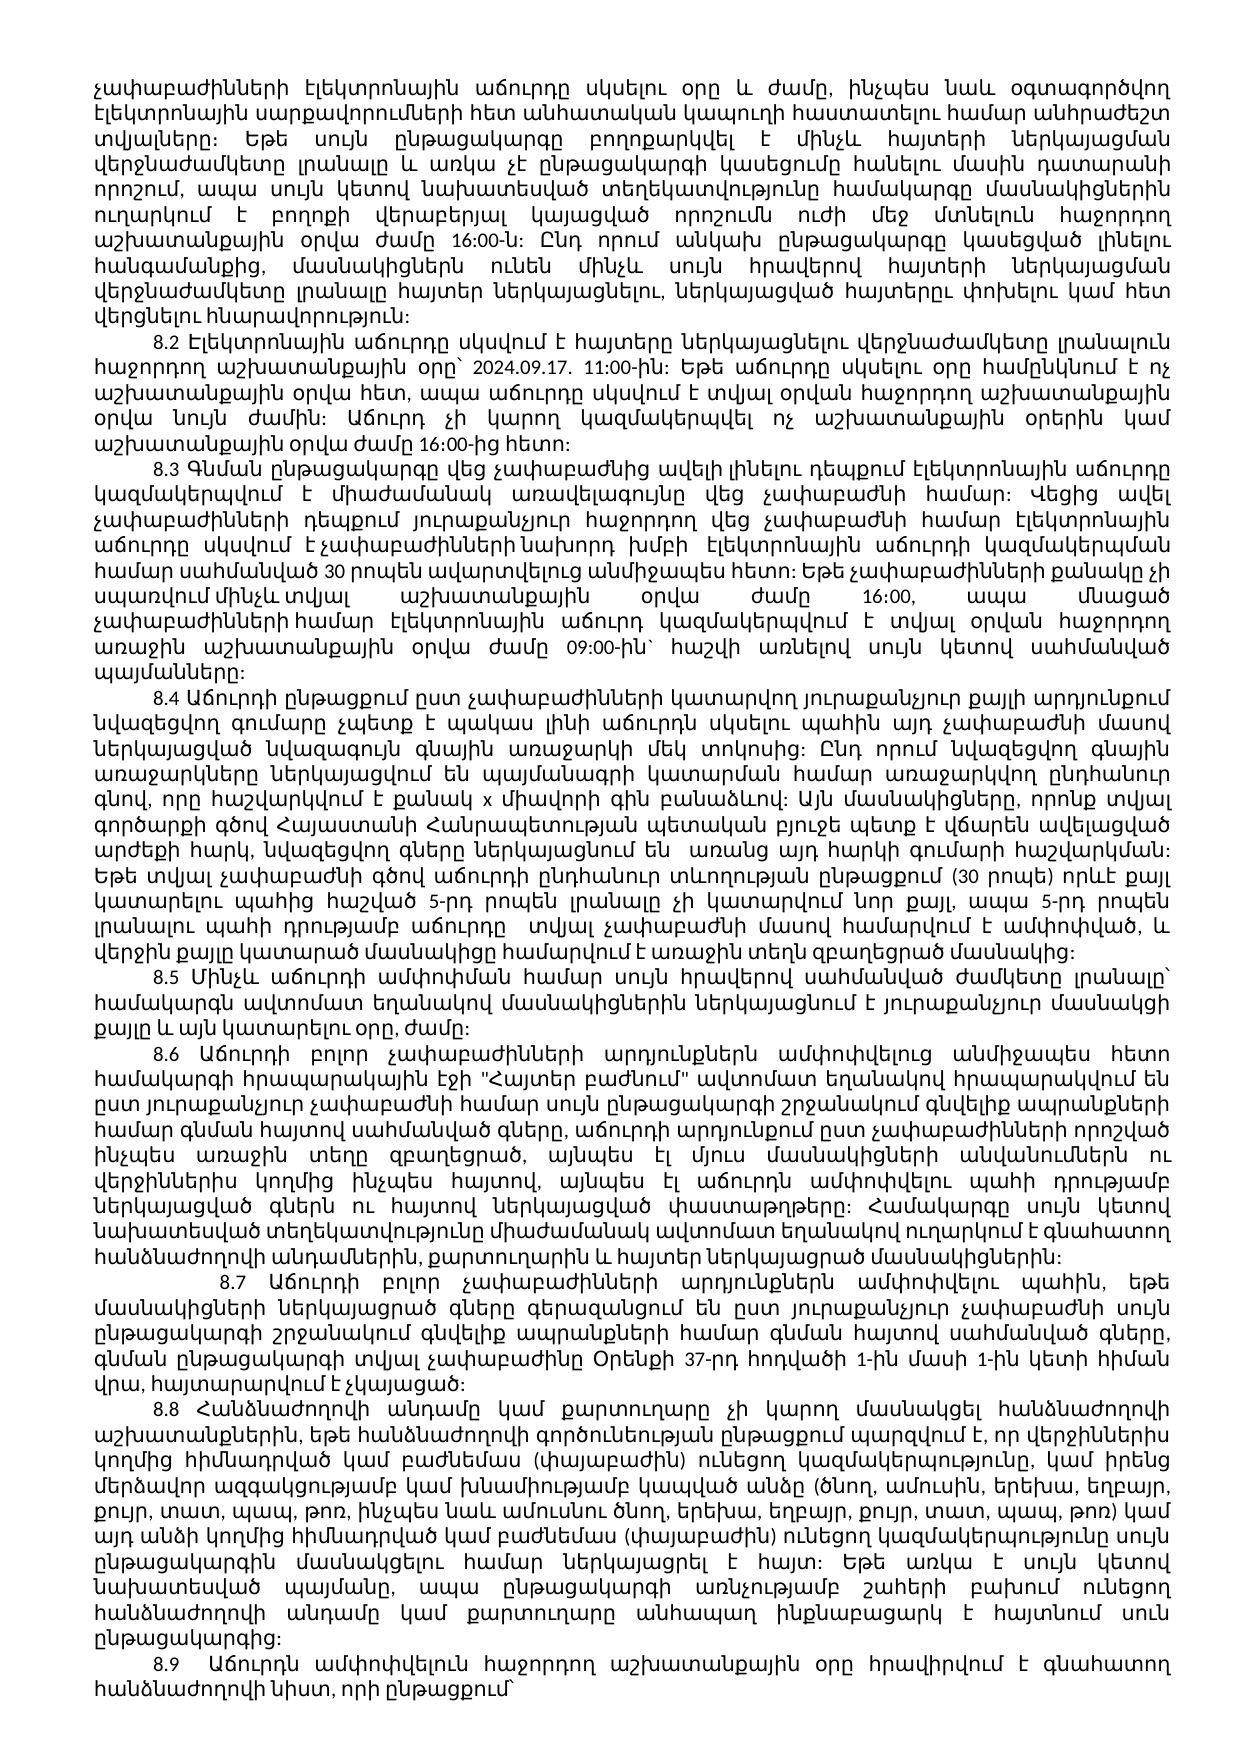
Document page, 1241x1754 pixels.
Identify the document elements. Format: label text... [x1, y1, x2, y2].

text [94, 75, 1171, 329]
text 8.8 Հանձնաժողովի անդամը կամ քարտուղարը չի կարող մասնակցել հանձնաժողովի աշխատանքներին, եթե հանձնաժողովի գործունեության ընթացքում պարզվում է, որ վերջիններիս կողմից հիմնադրված կամ բաժնեմաս (փայաբաժին) ունեցող կազմակերպությունը, կամ իրենց մերձավոր ազգակցությամբ կամ խնամիությամբ կապված անձը (ծնող, ամուսին, երեխա, եղբայր, քույր, տատ, պապ, թոռ, ինչպես նաև ամուսնու ծնող, երեխա, եղբայր, քույր, տատ, պապ, թոռ) կամ այդ անձի կողմից հիմնադրված կամ բաժնեմաս (փայաբաժին) ունեցող կազմակերպությունը սույն ընթացակարգին մասնակցելու համար ներկայացրել է հայտ: Եթե առկա է սույն կետով նախատեսված պայմանը, ապա ընթացակարգի առնչությամբ շահերի բախում ունեցող հանձնաժողովի անդամը կամ քարտուղարը անհապաղ ինքնաբացարկ է հայտնում սուն ընթացակարգից: [94, 1397, 1171, 1651]
text 8.6 Աճուրդի բոլոր չափաբաժինների արդյունքներն ամփոփվելուց անմիջապես հետո համակարգի հրապարակային էջի "Հայտեր բաժնում" ավտոմատ եղանակով հրապարակվում են ըստ յուրաքանչյուր չափաբաժնի համար սույն ընթացակարգի շրջանակում գնվելիք ապրանքների համար գնման հայտով սահմանված գները, աճուրդի արդյունքում ըստ չափաբաժինների որոշված ինչպես առաջին տեղը զբաղեցրած, այնպես էլ մյուս մասնակիցների անվանումներն ու վերջիններիս կողմից ինչպես հայտով, այնպես էլ աճուրդն ամփոփվելու պահի դրությամբ ներկայացված գներն ու հայտով ներկայացված փաստաթղթերը: Համակարգը սույն կետով նախատեսված տեղեկատվությունը միաժամանակ ավտոմատ եղանակով ուղարկում է գնահատող հանձնաժողովի անդամներին, քարտուղարին և հայտեր ներկայացրած մասնակիցներին: [94, 1041, 1171, 1269]
text 8.5 Մինչև աճուրդի ամփոփման համար սույն հրավերով սահմանված ժամկետը լրանալը՝ համակարգն ավտոմատ եղանակով մասնակիցներին ներկայացնում է յուրաքանչյուր մասնակցի քայլը և այն կատարելու օրը, ժամը: [94, 964, 1171, 1041]
text 8.3 Գնման ընթացակարգը վեց չափաբաժնից ավելի լինելու դեպքում էլեկտրոնային աճուրդը կազմակերպվում է միաժամանակ առավելագույնը վեց չափաբաժնի համար: Վեցից ավել չափաբաժինների դեպքում յուրաքանչյուր հաջորդող վեց չափաբաժնի համար էլեկտրոնային աճուրդը սկսվում է չափաբաժինների նախորդ խմբի էլեկտրոնային աճուրդի կազմակերպման համար սահմանված 30 րոպեն ավարտվելուց անմիջապես հետո: Եթե չափաբաժինների քանակը չի սպառվում մինչև տվյալ աշխատանքային օրվա ժամը 16։00, ապա մնացած չափաբաժինների համար էլեկտրոնային աճուրդ կազմակերպվում է տվյալ օրվան հաջորդող առաջին աշխատանքային օրվա ժամը 09:00-ին` հաշվի առնելով սույն կետով սահմանված պայմանները: [94, 456, 1171, 685]
text 8.7 Աճուրդի բոլոր չափաբաժինների արդյունքներն ամփոփվելու պահին, եթե մասնակիցների ներկայացրած գները գերազանցում են ըստ յուրաքանչյուր չափաբաժնի սույն ընթացակարգի շրջանակում գնվելիք ապրանքների համար գնման հայտով սահմանված գները, գնման ընթացակարգի տվյալ չափաբաժինը Օրենքի 37-րդ հոդվածի 1-ին մասի 1-ին կետի հիման վրա, հայտարարվում է չկայացած: [94, 1269, 1171, 1397]
text 8.9 Աճուրդն ամփոփվելուն հաջորդող աշխատանքային օրը հրավիրվում է գնահատող հանձնաժողովի նիստ, որի ընթացքում՝ [94, 1651, 1171, 1702]
text 8.2 Էլեկտրոնային աճուրդը սկսվում է հայտերը ներկայացնելու վերջնաժամկետը լրանալուն հաջորդող աշխատանքային օրը՝ 2024.09.17. 11:00 -ին: Եթե աճուրդը սկսելու օրը համընկնում է ոչ աշխատանքային օրվա հետ, ապա աճուրդը սկսվում է տվյալ օրվան հաջորդող աշխատանքային օրվա նույն ժամին: Աճուրդ չի կարող կազմակերպվել ոչ աշխատանքային օրերին կամ աշխատանքային օրվա ժամը 16։00-ից հետո: [94, 329, 1171, 456]
text 8.4 Աճուրդի ընթացքում ըստ չափաբաժինների կատարվող յուրաքանչյուր քայլի արդյունքում նվազեցվող գումարը չպետք է պակաս լինի աճուրդն սկսելու պահին այդ չափաբաժնի մասով ներկայացված նվազագույն գնային առաջարկի մեկ տոկոսից: Ընդ որում նվազեցվող գնային առաջարկները ներկայացվում են պայմանագրի կատարման համար առաջարկվող ընդհանուր գնով, որը հաշվարկվում է քանակ x միավորի գին բանաձևով: Այն մասնակիցները, որոնք տվյալ գործարքի գծով Հայաստանի Հանրապետության պետական բյուջե պետք է վճարեն ավելացված արժեքի հարկ, նվազեցվող գները ներկայացնում են առանց այդ հարկի գումարի հաշվարկման: Եթե տվյալ չափաբաժնի գծով աճուրդի ընդհանուր տևողության ընթացքում (30 րոպե) որևէ քայլ կատարելու պահից հաշված 5-րդ րոպեն լրանալը չի կատարվում նոր քայլ, ապա 5-րդ րոպեն լրանալու պահի դրությամբ աճուրդը տվյալ չափաբաժնի մասով համարվում է ամփոփված, և վերջին քայլը կատարած մասնակիցը համարվում է առաջին տեղն զբաղեցրած մասնակից: [94, 685, 1171, 964]
